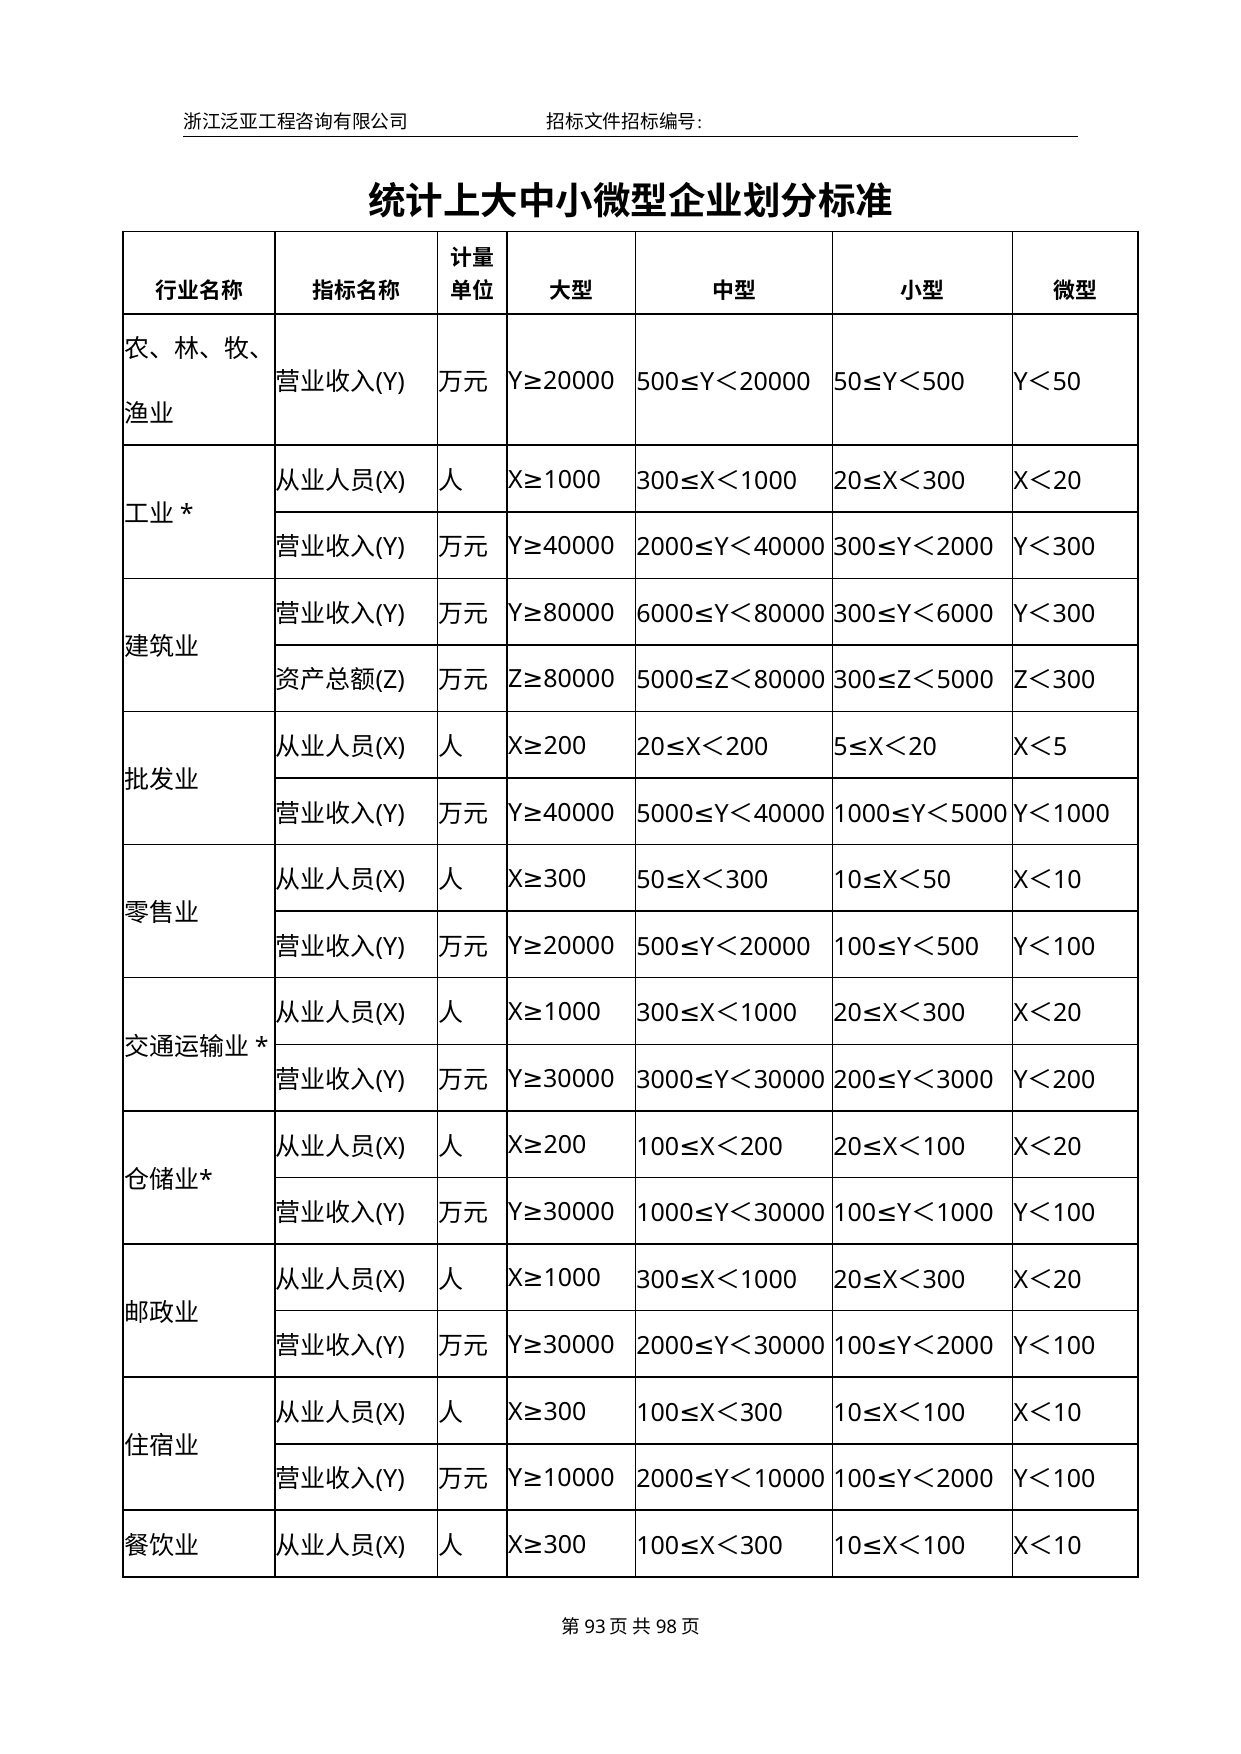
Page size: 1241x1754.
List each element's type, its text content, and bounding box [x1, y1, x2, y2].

table_cell 营业收入(Y) [276, 1178, 437, 1243]
table_cell X≥200 [508, 1112, 635, 1177]
table_cell 100≤X＜300 [636, 1511, 832, 1576]
table_cell Y≥10000 [508, 1445, 635, 1509]
table_cell 农、林、牧、渔业 [124, 315, 274, 444]
table_cell 从业人员(X) [276, 1378, 437, 1443]
table_cell 交通运输业 * [124, 978, 274, 1110]
table_cell 20≤X＜100 [833, 1112, 1012, 1177]
table_cell Y≥80000 [508, 579, 635, 644]
table_cell Y＜100 [1013, 1178, 1137, 1243]
table_cell X≥300 [508, 1378, 635, 1443]
table_cell 6000≤Y＜80000 [636, 579, 832, 644]
table_cell 人 [438, 1511, 506, 1576]
table_cell 10≤X＜100 [833, 1511, 1012, 1576]
table_header 计量单位 [438, 232, 506, 313]
table_cell 营业收入(Y) [276, 912, 437, 977]
table_cell Y≥40000 [508, 779, 635, 844]
table_cell 300≤Y＜6000 [833, 579, 1012, 644]
table_cell X≥1000 [508, 1245, 635, 1310]
table_cell 50≤X＜300 [636, 845, 832, 910]
table_cell X＜20 [1013, 1245, 1137, 1310]
table_cell 万元 [438, 315, 506, 444]
table_cell 人 [438, 1378, 506, 1443]
table_cell X＜20 [1013, 1112, 1137, 1177]
table_cell 从业人员(X) [276, 1112, 437, 1177]
table_cell 200≤Y＜3000 [833, 1045, 1012, 1110]
table_cell 300≤X＜1000 [636, 1245, 832, 1310]
table_cell Y≥40000 [508, 513, 635, 577]
table_cell Y≥20000 [508, 315, 635, 444]
table_cell 批发业 [124, 712, 274, 844]
table_cell 100≤X＜200 [636, 1112, 832, 1177]
table_cell 100≤Y＜1000 [833, 1178, 1012, 1243]
table_cell 500≤Y＜20000 [636, 315, 832, 444]
table_cell Z≥80000 [508, 646, 635, 711]
table_cell 300≤X＜1000 [636, 446, 832, 511]
table_header 大型 [508, 232, 635, 313]
table_cell 邮政业 [124, 1245, 274, 1376]
table_cell X≥200 [508, 712, 635, 777]
table_cell 2000≤Y＜40000 [636, 513, 832, 577]
table_cell 2000≤Y＜30000 [636, 1311, 832, 1376]
table_cell X＜20 [1013, 978, 1137, 1043]
table_cell 1000≤Y＜30000 [636, 1178, 832, 1243]
table_cell 万元 [438, 1178, 506, 1243]
table_cell 营业收入(Y) [276, 1311, 437, 1376]
table_cell 2000≤Y＜10000 [636, 1445, 832, 1509]
table_cell 20≤X＜300 [833, 978, 1012, 1043]
table_cell 万元 [438, 912, 506, 977]
table_cell 从业人员(X) [276, 978, 437, 1043]
table_header 指标名称 [276, 232, 437, 313]
table_cell 100≤Y＜2000 [833, 1311, 1012, 1376]
table_cell 人 [438, 978, 506, 1043]
table_cell X≥1000 [508, 446, 635, 511]
table_cell X＜5 [1013, 712, 1137, 777]
table_cell 人 [438, 1245, 506, 1310]
table_cell Y＜100 [1013, 912, 1137, 977]
table_cell 从业人员(X) [276, 1245, 437, 1310]
table_cell 3000≤Y＜30000 [636, 1045, 832, 1110]
table_cell Y≥20000 [508, 912, 635, 977]
table_cell X≥300 [508, 1511, 635, 1576]
table_cell Y＜200 [1013, 1045, 1137, 1110]
table_cell 100≤X＜300 [636, 1378, 832, 1443]
table_cell X≥1000 [508, 978, 635, 1043]
table_cell 万元 [438, 646, 506, 711]
table_cell 50≤Y＜500 [833, 315, 1012, 444]
table_cell X≥300 [508, 845, 635, 910]
table_cell 从业人员(X) [276, 712, 437, 777]
table_cell 万元 [438, 1311, 506, 1376]
table_cell 资产总额(Z) [276, 646, 437, 711]
table_cell 人 [438, 1112, 506, 1177]
table_cell 100≤Y＜2000 [833, 1445, 1012, 1509]
table_cell 营业收入(Y) [276, 1045, 437, 1110]
table_cell 万元 [438, 1445, 506, 1509]
table_cell Y＜300 [1013, 513, 1137, 577]
table_cell 营业收入(Y) [276, 513, 437, 577]
table_cell 人 [438, 712, 506, 777]
table_cell 人 [438, 845, 506, 910]
table_cell 300≤X＜1000 [636, 978, 832, 1043]
table_cell 住宿业 [124, 1378, 274, 1509]
table_cell 餐饮业 [124, 1511, 274, 1576]
table_cell 万元 [438, 779, 506, 844]
table_cell 营业收入(Y) [276, 579, 437, 644]
table_cell 300≤Y＜2000 [833, 513, 1012, 577]
table_cell X＜10 [1013, 1511, 1137, 1576]
table_cell Z＜300 [1013, 646, 1137, 711]
table_cell 从业人员(X) [276, 1511, 437, 1576]
table_cell 5000≤Z＜80000 [636, 646, 832, 711]
table_cell 10≤X＜100 [833, 1378, 1012, 1443]
table_header 小型 [833, 232, 1012, 313]
table_cell 从业人员(X) [276, 845, 437, 910]
table_cell 10≤X＜50 [833, 845, 1012, 910]
table_cell 万元 [438, 579, 506, 644]
table_cell 20≤X＜200 [636, 712, 832, 777]
table_cell Y≥30000 [508, 1178, 635, 1243]
table_cell 100≤Y＜500 [833, 912, 1012, 977]
table_cell Y≥30000 [508, 1045, 635, 1110]
table_cell 万元 [438, 513, 506, 577]
table_cell 5000≤Y＜40000 [636, 779, 832, 844]
table_cell 人 [438, 446, 506, 511]
table_header 微型 [1013, 232, 1137, 313]
table_cell Y＜50 [1013, 315, 1137, 444]
table_cell 300≤Z＜5000 [833, 646, 1012, 711]
table_cell 零售业 [124, 845, 274, 977]
table_cell 营业收入(Y) [276, 1445, 437, 1509]
table_cell X＜20 [1013, 446, 1137, 511]
table_cell 500≤Y＜20000 [636, 912, 832, 977]
table_cell 万元 [438, 1045, 506, 1110]
table_cell 从业人员(X) [276, 446, 437, 511]
table_cell 建筑业 [124, 579, 274, 711]
table_cell 营业收入(Y) [276, 779, 437, 844]
table_cell Y≥30000 [508, 1311, 635, 1376]
table_header 行业名称 [124, 232, 274, 313]
table_cell 营业收入(Y) [276, 315, 437, 444]
table_cell Y＜300 [1013, 579, 1137, 644]
table_cell X＜10 [1013, 845, 1137, 910]
table_cell 5≤X＜20 [833, 712, 1012, 777]
table_cell 工业 * [124, 446, 274, 577]
table_cell 20≤X＜300 [833, 446, 1012, 511]
table_cell 仓储业* [124, 1112, 274, 1243]
table_cell 20≤X＜300 [833, 1245, 1012, 1310]
table_cell X＜10 [1013, 1378, 1137, 1443]
table_cell Y＜100 [1013, 1311, 1137, 1376]
table_cell Y＜100 [1013, 1445, 1137, 1509]
table_cell Y＜1000 [1013, 779, 1137, 844]
text 统计上大中小微型企业划分标准 [183, 166, 1078, 231]
table_cell 1000≤Y＜5000 [833, 779, 1012, 844]
table_header 中型 [636, 232, 832, 313]
